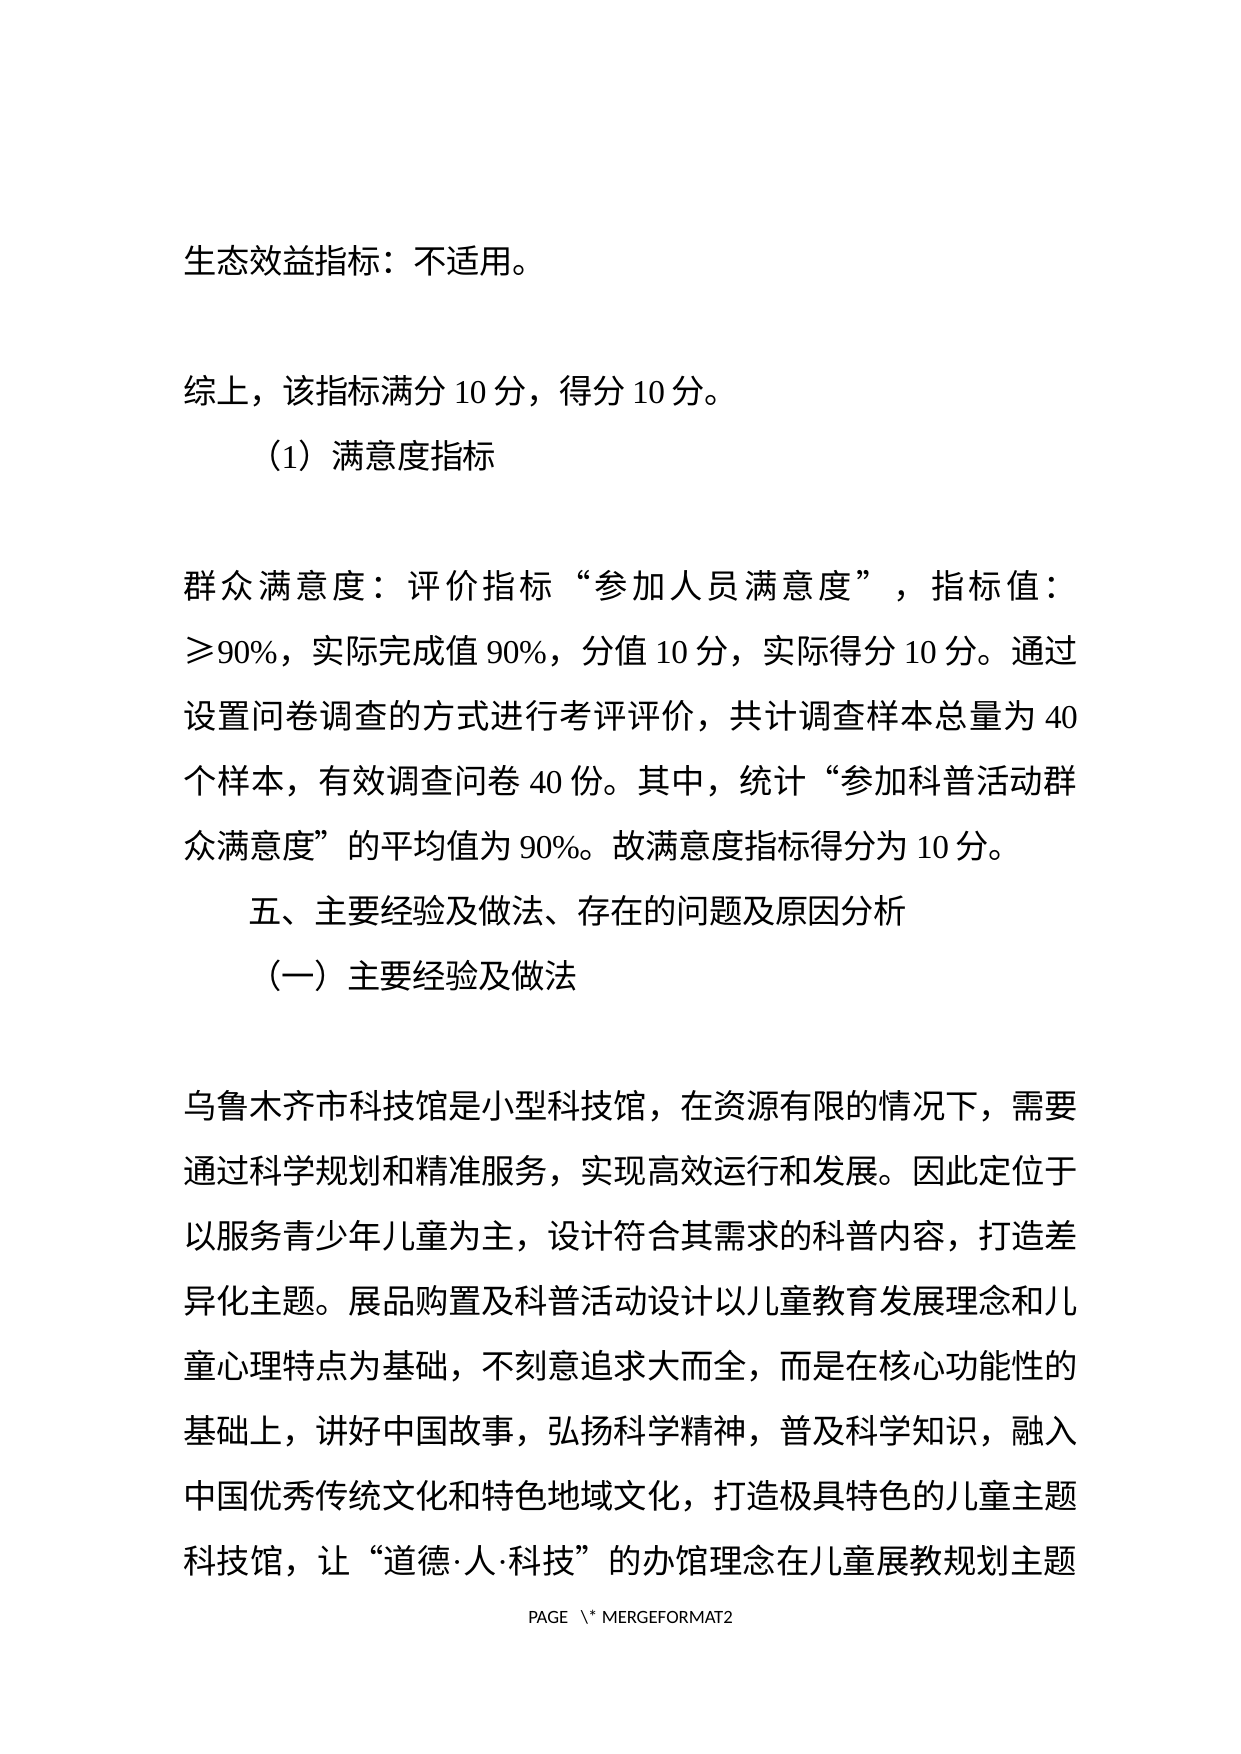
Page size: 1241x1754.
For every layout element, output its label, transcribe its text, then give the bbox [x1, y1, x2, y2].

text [183, 162, 1078, 422]
text （1）满意度指标 群众满意度：评价指标“参加人员满意度”，指标值：≥90%，实际完成值90%，分值10分，实际得分10分。通过设置问卷调查的方式进行考评评价，共计调查样本总量为40个样本，有效调查问卷40份。其中，统计“参加科普活动群众满意度”的平均值为90%。故满意度指标得分为10分。 [183, 422, 1078, 877]
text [183, 942, 1078, 1592]
text 五、主要经验及做法、存在的问题及原因分析 [183, 877, 1078, 942]
